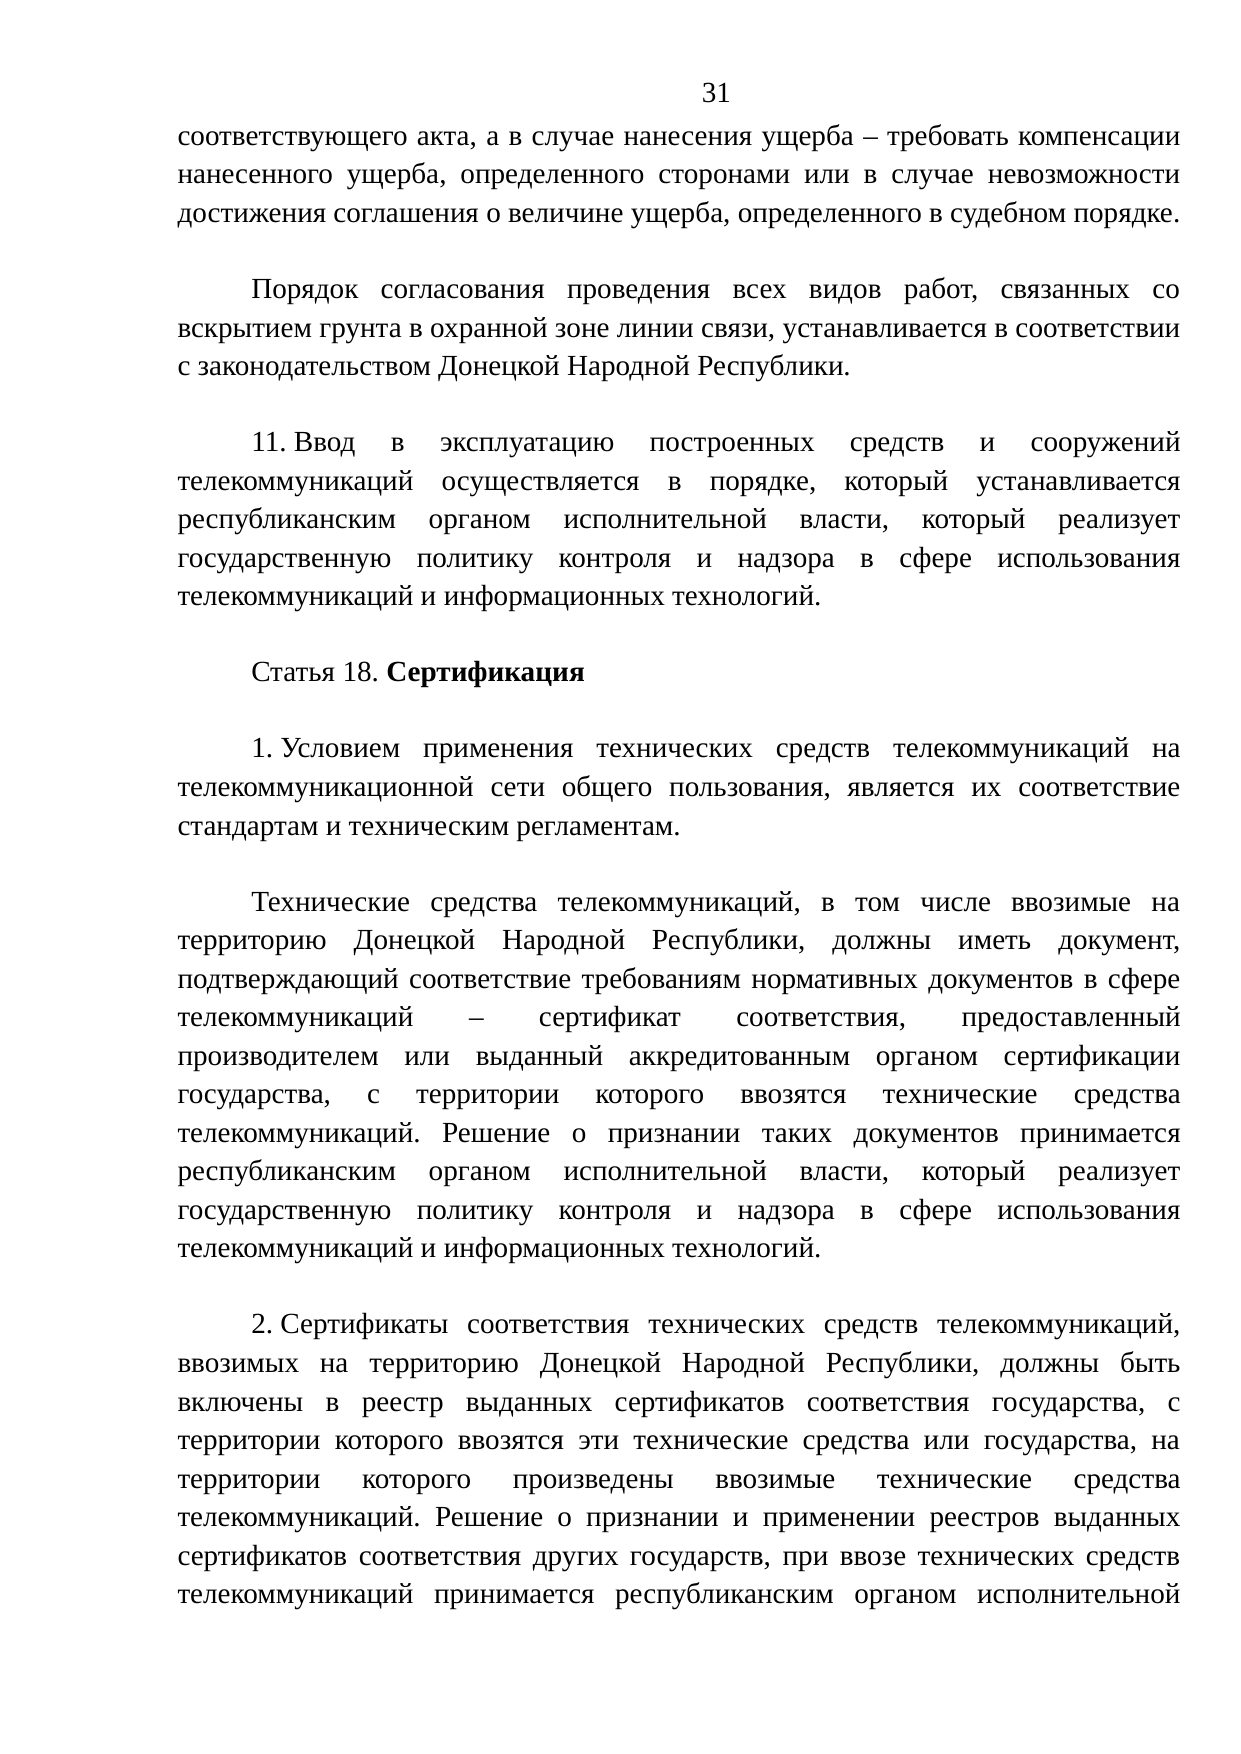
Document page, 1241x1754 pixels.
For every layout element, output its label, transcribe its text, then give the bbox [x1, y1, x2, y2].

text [177, 118, 1181, 229]
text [177, 1307, 1181, 1610]
text 11. Ввод в эксплуатацию построенных средств и сооружений телекоммуникаций осуществляется в порядке, который устанавливается республиканским органом исполнительной власти, который реализует государственную политику контроля и надзора в сфере использования телекоммуникаций и информационных технологий. [177, 424, 1181, 612]
text Порядок согласования проведения всех видов работ, связанных со вскрытием грунта в охранной зоне линии связи, устанавливается в соответствии с законодательством Донецкой Народной Республики. [177, 271, 1181, 382]
text Технические средства телекоммуникаций, в том числе ввозимые на территорию Донецкой Народной Республики, должны иметь документ, подтверждающий соответствие требованиям нормативных документов в сфере телекоммуникаций – сертификат соответствия, предоставленный производителем или выданный аккредитованным органом сертификации государства, с территории которого ввозятся технические средства телекоммуникаций. Решение о признании таких документов принимается республиканским органом исполнительной власти, который реализует государственную политику контроля и надзора в сфере использования телекоммуникаций и информационных технологий. [177, 884, 1181, 1264]
subtitle Статья 18. Сертификация [177, 654, 1181, 688]
text 1. Условием применения технических средств телекоммуникаций на телекоммуникационной сети общего пользования, является их соответствие стандартам и техническим регламентам. [177, 731, 1181, 841]
